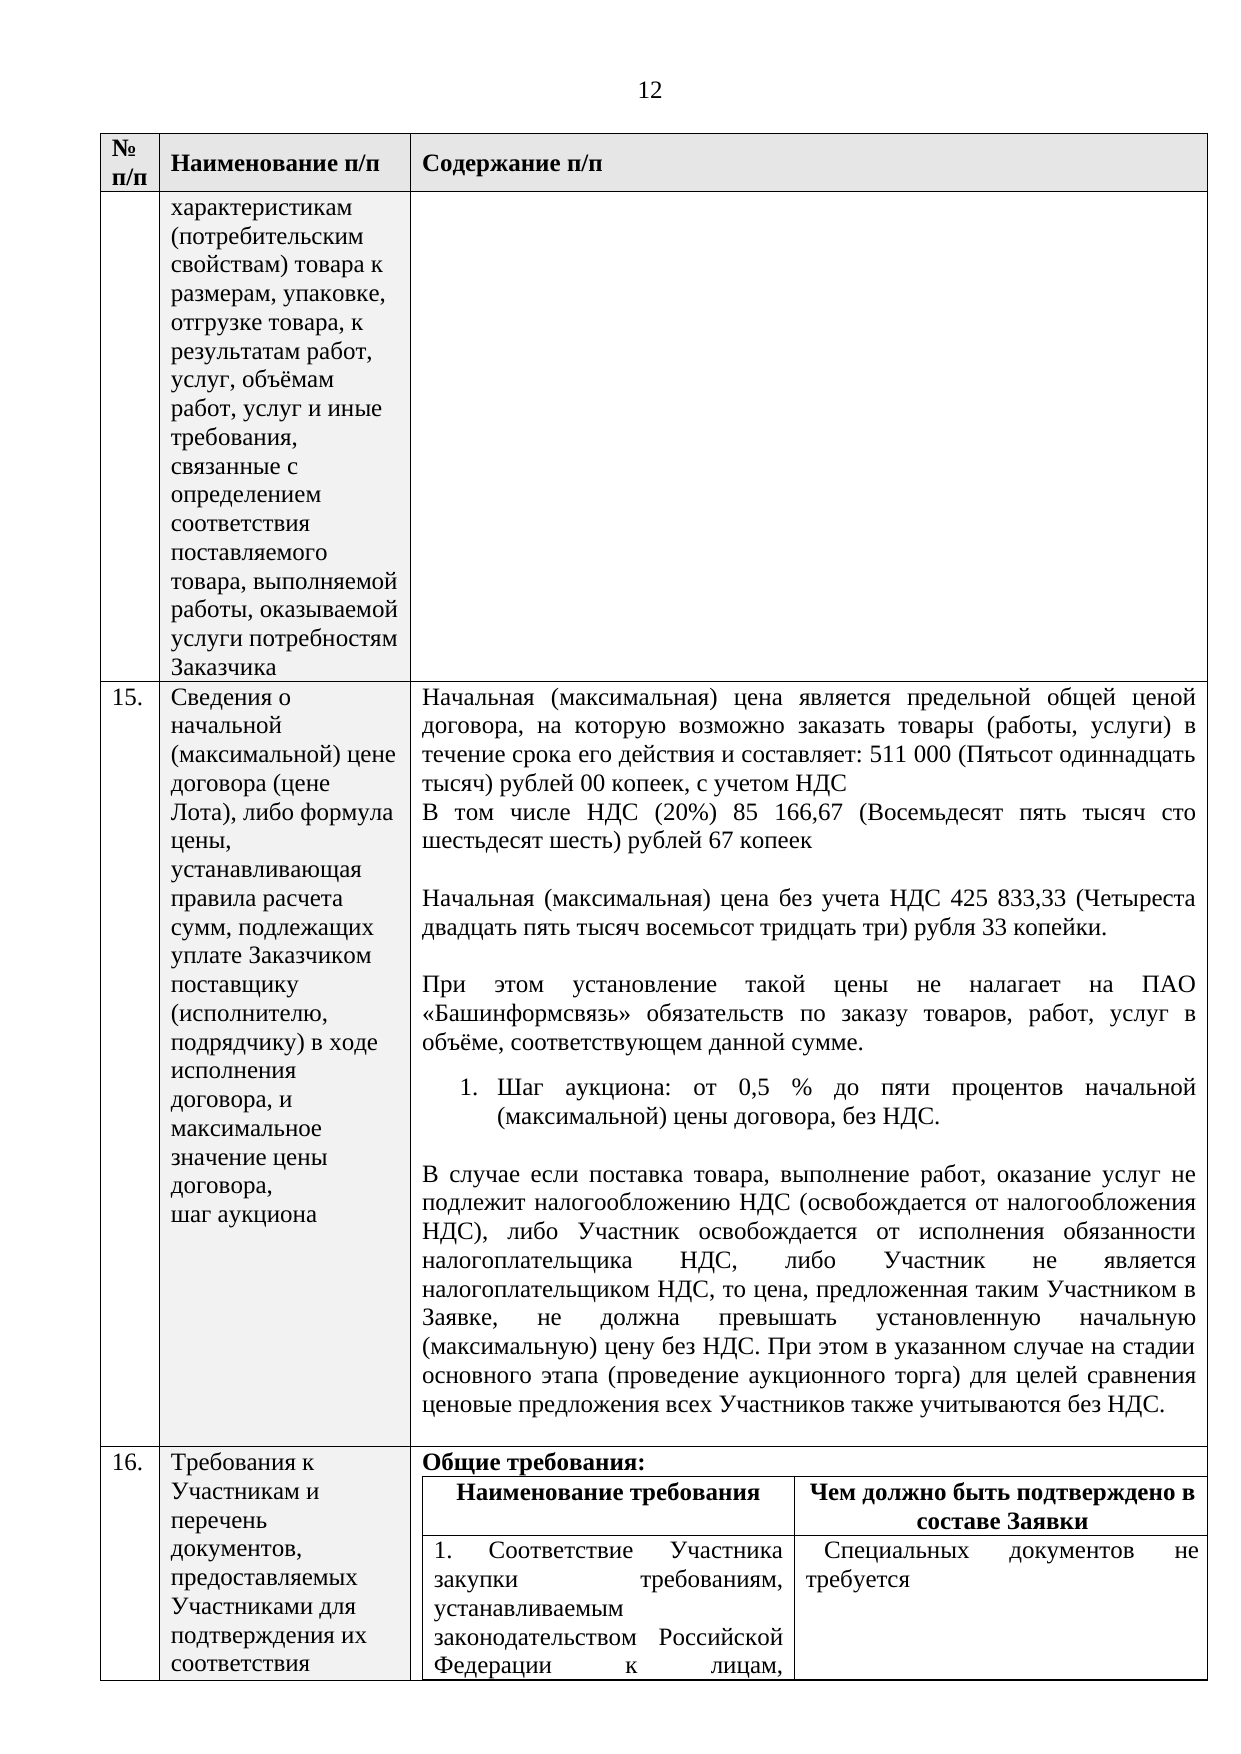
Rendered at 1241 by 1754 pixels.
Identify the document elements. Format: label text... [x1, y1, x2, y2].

table_header Содержание п/п [411, 134, 1207, 191]
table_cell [411, 192, 1207, 681]
table_cell Сведения о начальной (максимальной) цене договора (цене Лота), либо формула цены, устанавливающая правила расчета сумм, подлежащих уплате Заказчиком поставщику (исполнителю, подрядчику) в ходе исполнения договора, и максимальное значение цены договора, шаг аукциона [160, 682, 410, 1446]
table_header Наименование п/п [160, 134, 410, 191]
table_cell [160, 192, 410, 681]
table_cell [101, 1447, 159, 1680]
table_cell Начальная (максимальная) цена является предельной общей ценой договора, на которую возможно заказать товары (работы, услуги) в течение срока его действия и составляет: 511 000 (Пятьсот одиннадцать тысяч) рублей 00 копеек, с учетом НДС В том числе НДС (20%) 85 166,67 (Восемьдесят пять тысяч сто шестьдесят шесть) рублей 67 копеек Начальная (максимальная) цена без учета НДС 425 833,33 (Четыреста двадцать пять тысяч восемьсот тридцать три) рубля 33 копейки. При этом установление такой цены не налагает на ПАО «Башинформсвязь» обязательств по заказу товаров, работ, услуг в объёме, соответствующем данной сумме. Шаг аукциона: от 0,5 % до пяти процентов начальной (максимальной) цены договора, без НДС. В случае если поставка товара, выполнение работ, оказание услуг не подлежит налогообложению НДС (освобождается от налогообложения НДС), либо Участник освобождается от исполнения обязанности налогоплательщика НДС, либо Участник не является налогоплательщиком НДС, то цена, предложенная таким Участником в Заявке, не должна превышать установленную начальную (максимальную) цену без НДС. При этом в указанном случае на стадии основного этапа (проведение аукционного торга) для целей сравнения ценовые предложения всех Участников также учитываются без НДС. [411, 682, 1207, 1446]
table_header № п/п [101, 134, 159, 191]
table_cell [101, 682, 159, 1446]
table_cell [160, 1447, 410, 1680]
table_cell [101, 192, 159, 681]
